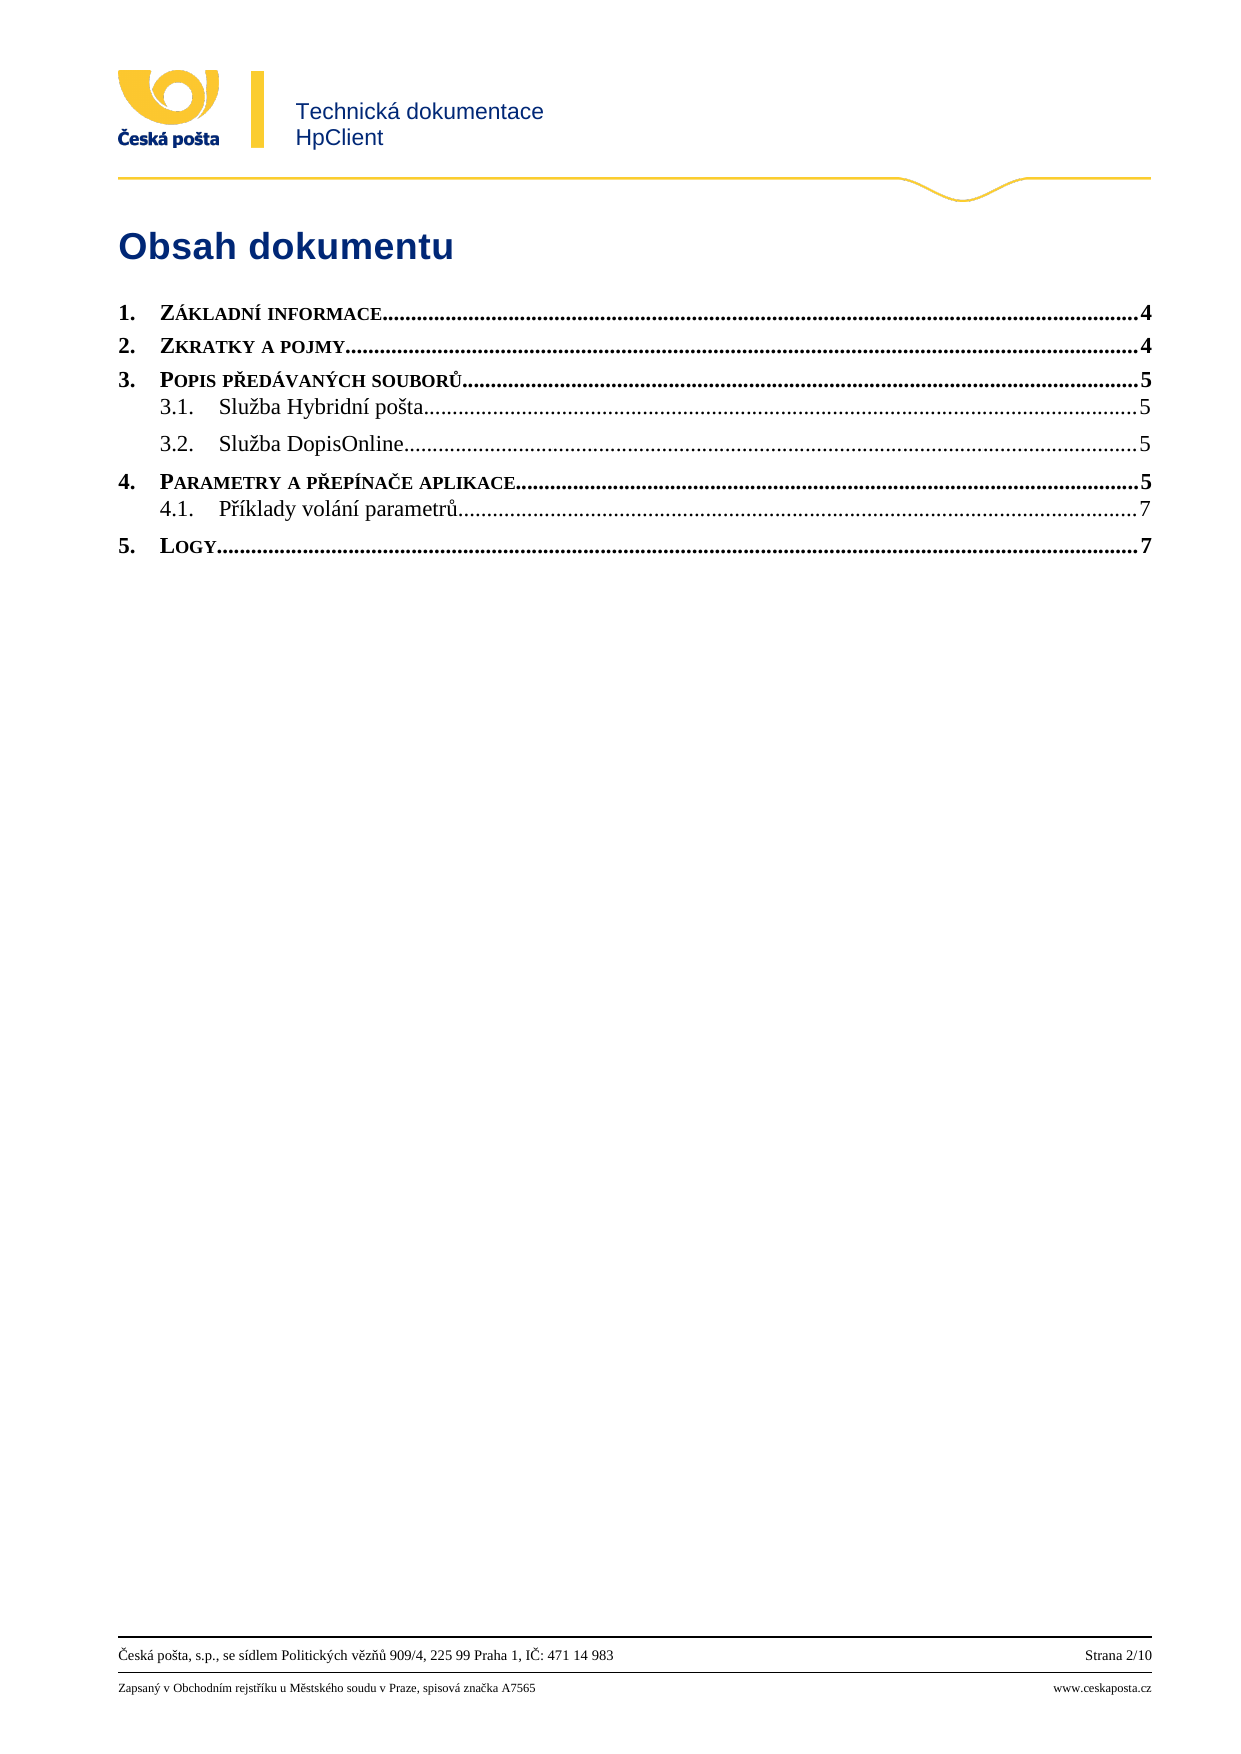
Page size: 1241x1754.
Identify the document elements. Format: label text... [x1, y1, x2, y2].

picture [118, 177, 1151, 202]
text 3.2. Služba DopisOnline 5 [159, 430, 1152, 457]
text 5. Logy 7 [118, 532, 1152, 559]
title Obsah dokumentu [118, 224, 1152, 268]
picture [118, 70, 219, 148]
text 4. Parametry a přepínače aplikace 5 [118, 468, 1152, 495]
text 2. Zkratky a pojmy 4 [118, 332, 1152, 359]
picture [251, 71, 264, 148]
text 3. Popis předávaných souborů 5 [118, 366, 1152, 393]
text 4.1. Příklady volání parametrů 7 [159, 495, 1152, 522]
text 3.1. Služba Hybridní pošta 5 [159, 393, 1152, 420]
text 1. Základní informace 4 [118, 299, 1152, 326]
